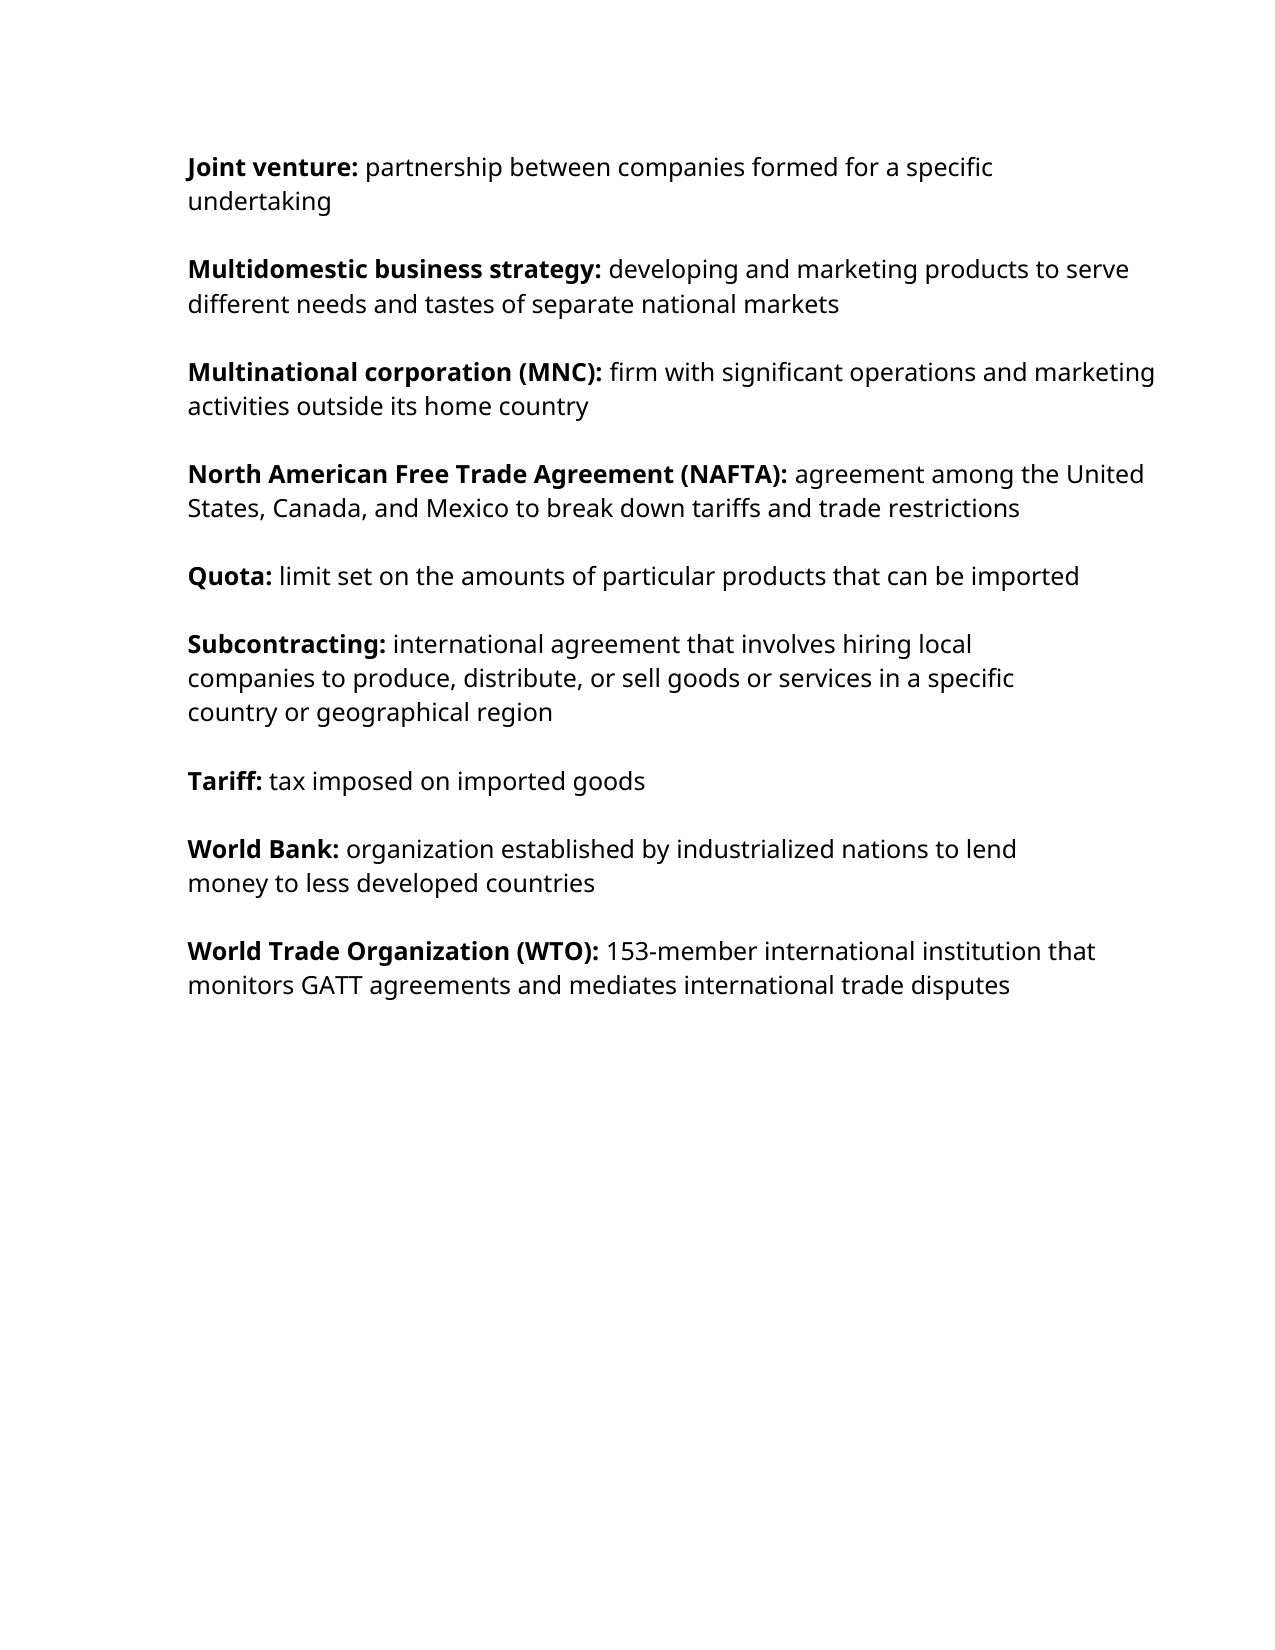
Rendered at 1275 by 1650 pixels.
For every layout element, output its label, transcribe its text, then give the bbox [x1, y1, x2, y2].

text Multidomestic business strategy: developing and marketing products to serve different needs and tastes of separate national markets [187, 252, 1162, 320]
text Multinational corporation (MNC): firm with significant operations and marketing activities outside its home country [187, 354, 1162, 422]
text Joint venture: partnership between companies formed for a specific undertaking [187, 150, 1087, 218]
text World Trade Organization (WTO): 153-member international institution that monitors GATT agreements and mediates international trade disputes [187, 933, 1162, 1002]
text Quota: limit set on the amounts of particular products that can be imported [187, 559, 1087, 593]
text World Bank: organization established by industrialized nations to lend money to less developed countries [187, 831, 1087, 899]
text North American Free Trade Agreement (NAFTA): agreement among the , , and to break down tariffs and trade restrictions [187, 457, 1162, 525]
text Subcontracting: international agreement that involves hiring local companies to produce, distribute, or sell goods or services in a specific country or geographical region [187, 627, 1087, 729]
text Tariff: tax imposed on imported goods [187, 763, 1162, 797]
